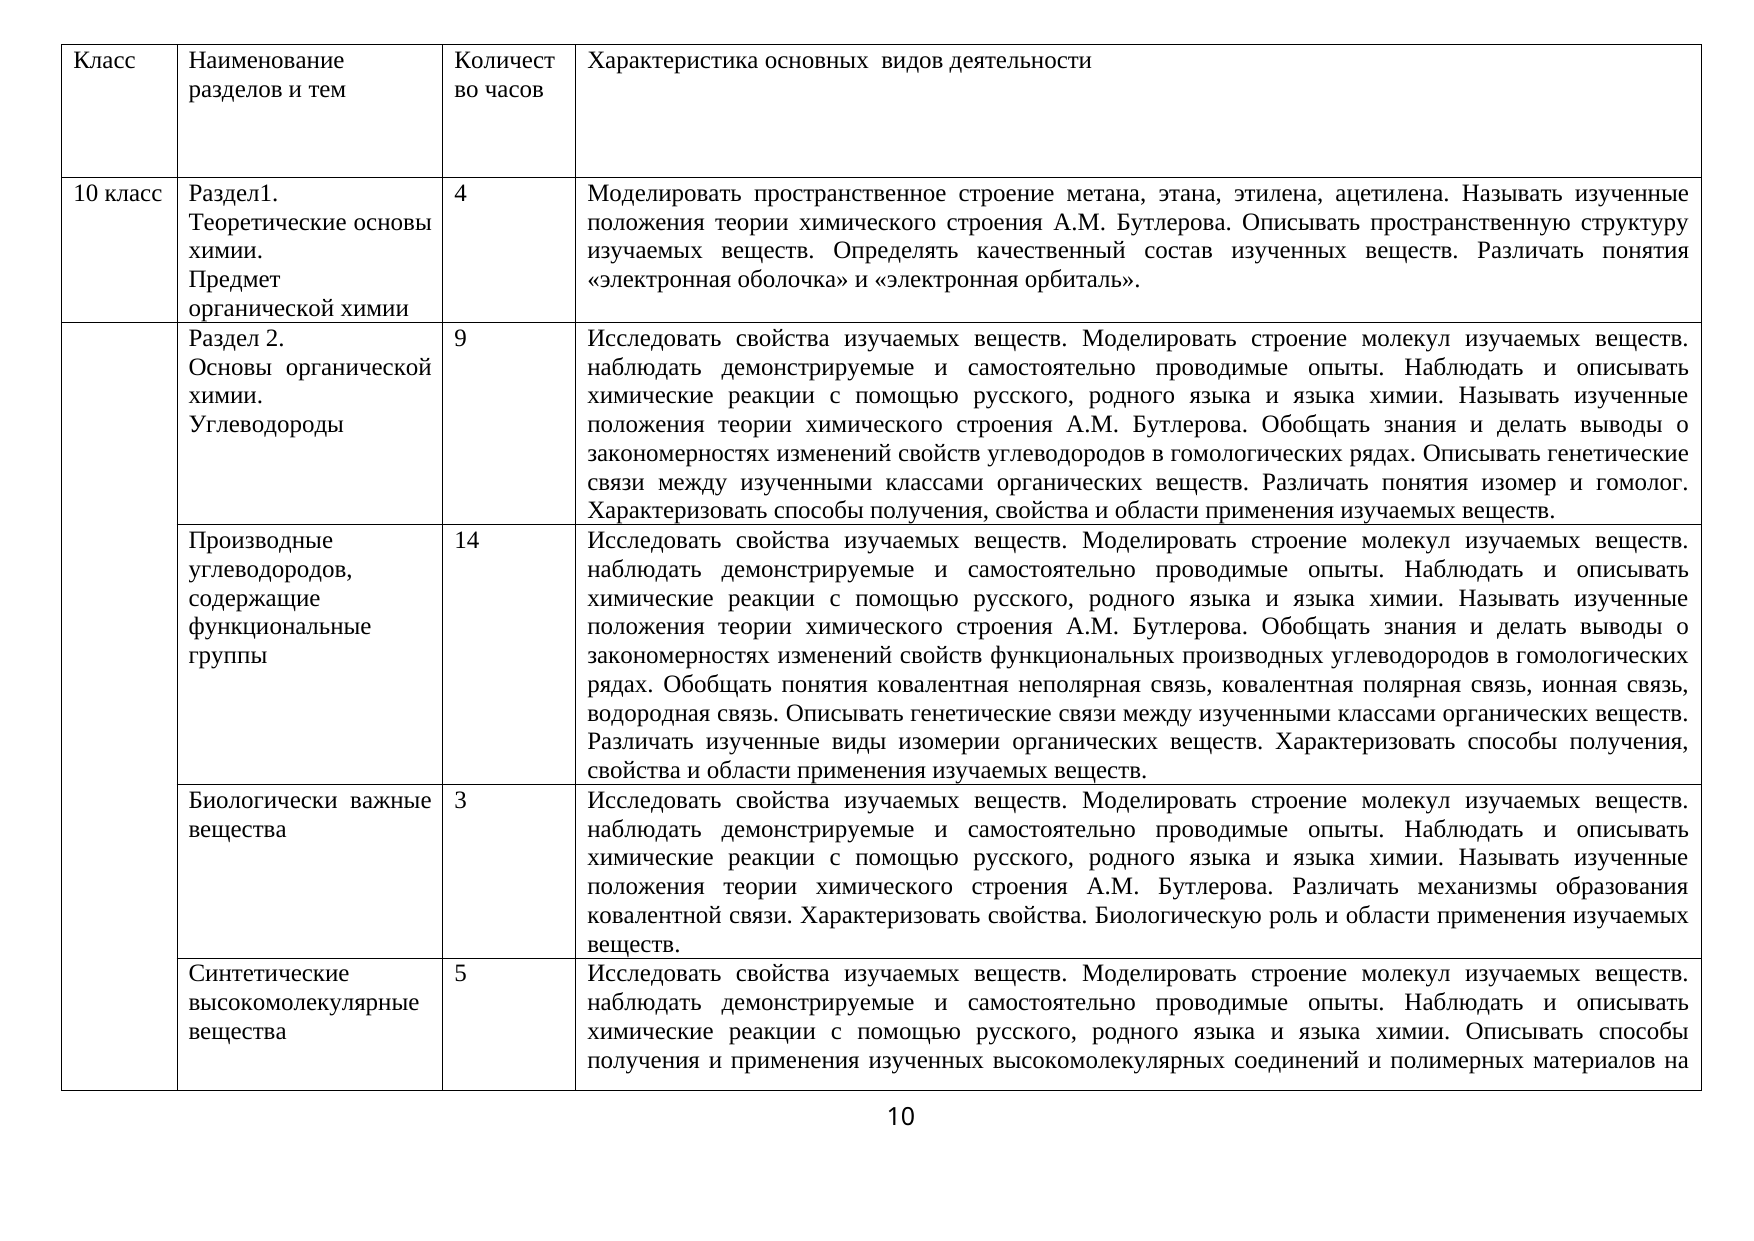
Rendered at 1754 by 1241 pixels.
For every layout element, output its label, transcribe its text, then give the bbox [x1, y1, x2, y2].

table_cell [178, 959, 442, 1090]
table_cell Раздел 2. Основы органической химии. Углеводороды [178, 323, 442, 524]
table_cell Производные углеводородов, содержащие функциональные группы [178, 525, 442, 784]
table_cell Раздел1. Теоретические основы химии. Предмет органической химии [178, 178, 442, 322]
table_cell 10 класс [62, 178, 177, 322]
table_cell 9 [443, 323, 575, 524]
table_cell 14 [443, 525, 575, 784]
table_cell Моделировать пространственное строение метана, этана, этилена, ацетилена. Называть изученные положения теории химического строения А.М. Бутлерова. Описывать пространственную структуру изучаемых веществ. Определять качественный состав изученных веществ. Различать понятия «электронная оболочка» и «электронная орбиталь». [576, 178, 1701, 322]
table_cell 5 [443, 959, 575, 1090]
table_header Характеристика основных видов деятельности [576, 45, 1701, 177]
table_cell [62, 323, 177, 1090]
table_cell Исследовать свойства изучаемых веществ. Моделировать строение молекул изучаемых веществ. наблюдать демонстрируемые и самостоятельно проводимые опыты. Наблюдать и описывать химические реакции с помощью русского, родного языка и языка химии. Называть изученные положения теории химического строения А.М. Бутлерова. Обобщать знания и делать выводы о закономерностях изменений свойств функциональных производных углеводородов в гомологических рядах. Обобщать понятия ковалентная неполярная связь, ковалентная полярная связь, ионная связь, водородная связь. Описывать генетические связи между изученными классами органических веществ. Различать изученные виды изомерии органических веществ. Характеризовать способы получения, свойства и области применения изучаемых веществ. [576, 525, 1701, 784]
table_cell 4 [443, 178, 575, 322]
table_cell Исследовать свойства изучаемых веществ. Моделировать строение молекул изучаемых веществ. наблюдать демонстрируемые и самостоятельно проводимые опыты. Наблюдать и описывать химические реакции с помощью русского, родного языка и языка химии. Называть изученные положения теории химического строения А.М. Бутлерова. Обобщать знания и делать выводы о закономерностях изменений свойств углеводородов в гомологических рядах. Описывать генетические связи между изученными классами органических веществ. Различать понятия изомер и гомолог. Характеризовать способы получения, свойства и области применения изучаемых веществ. [576, 323, 1701, 524]
table_cell Биологически важные вещества [178, 785, 442, 957]
table_cell 3 [443, 785, 575, 957]
table_header Класс [62, 45, 177, 177]
table_header Наименование разделов и тем [178, 45, 442, 177]
table_cell Исследовать свойства изучаемых веществ. Моделировать строение молекул изучаемых веществ. наблюдать демонстрируемые и самостоятельно проводимые опыты. Наблюдать и описывать химические реакции с помощью русского, родного языка и языка химии. Называть изученные положения теории химического строения А.М. Бутлерова. Различать механизмы образования ковалентной связи. Характеризовать свойства. Биологическую роль и области применения изучаемых веществ. [576, 785, 1701, 957]
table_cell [576, 959, 1701, 1090]
table_header Количество часов [443, 45, 575, 177]
